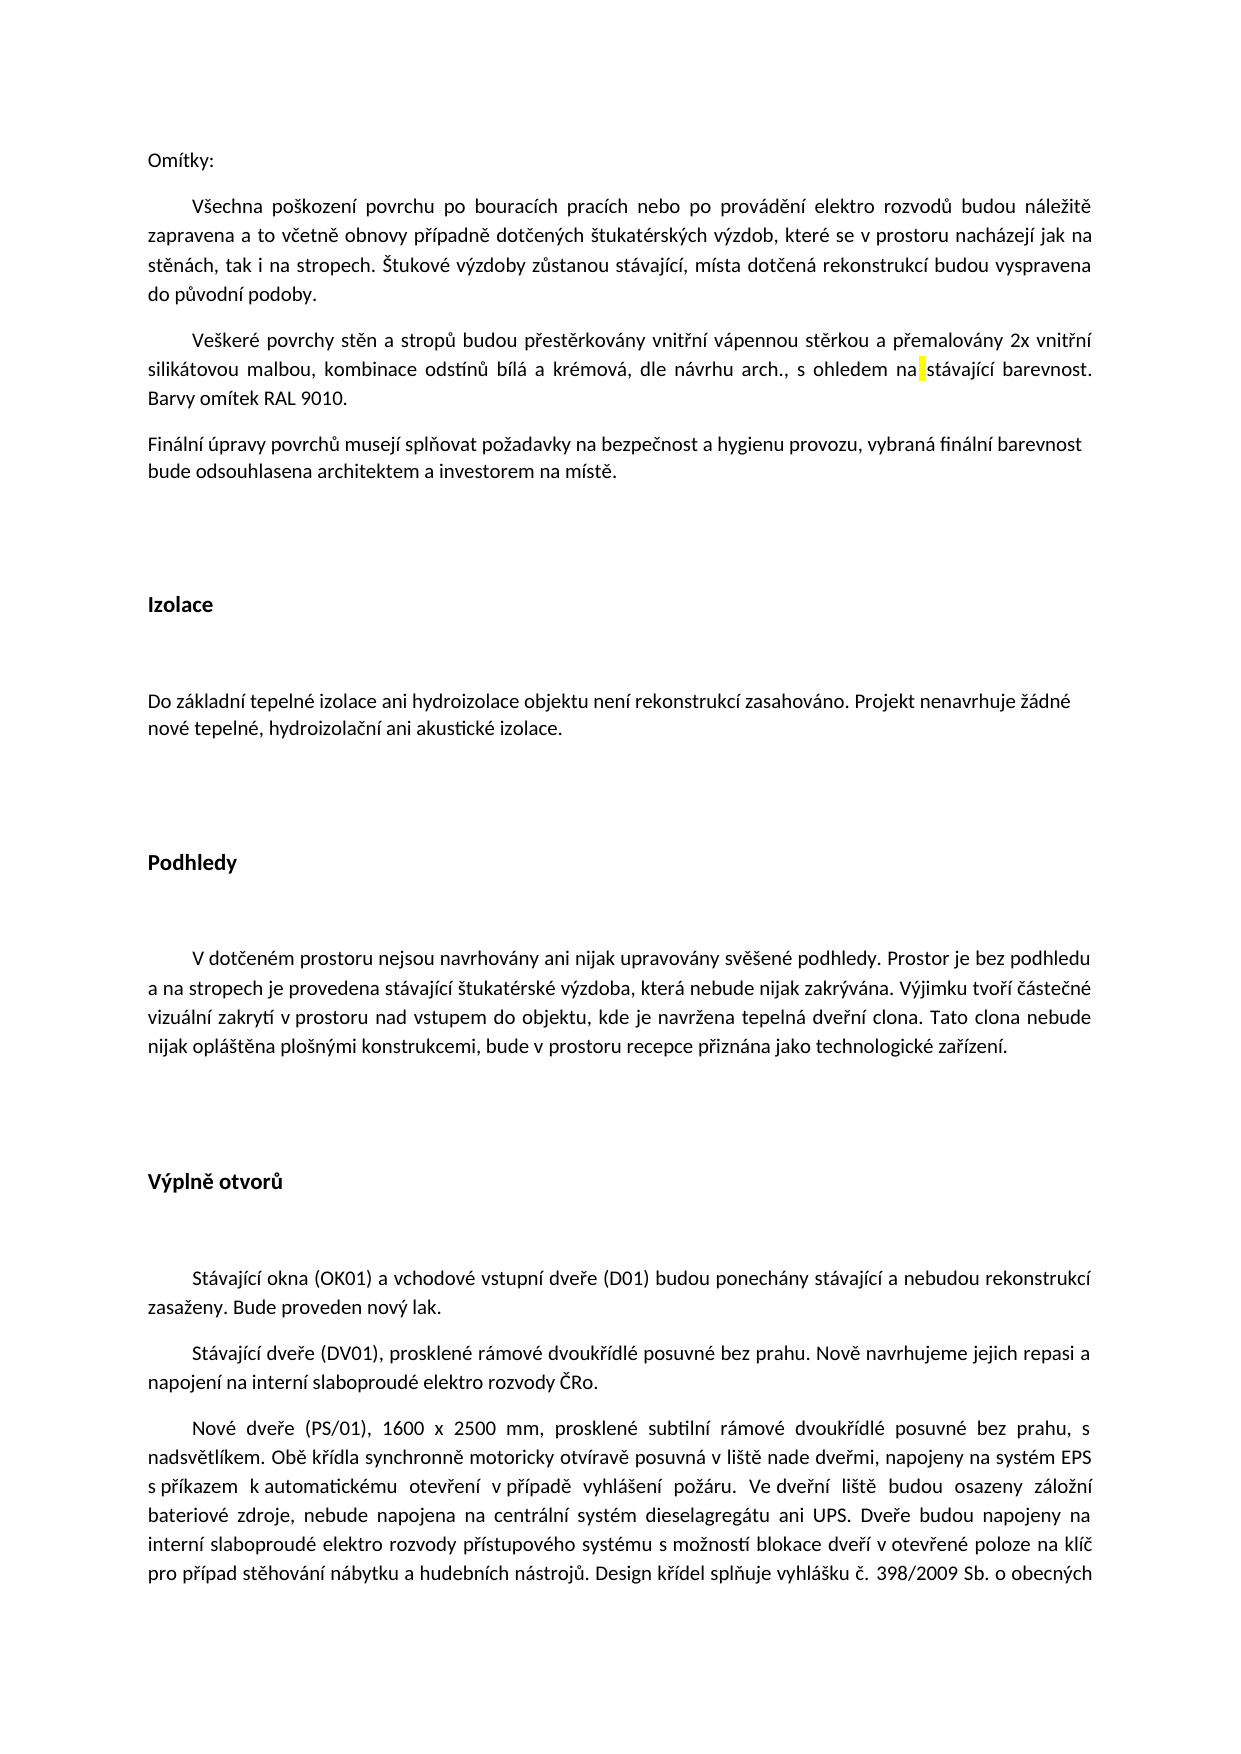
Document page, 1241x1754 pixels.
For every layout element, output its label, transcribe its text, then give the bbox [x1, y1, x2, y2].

text Veškeré povrchy stěn a stropů budou přestěrkovány vnitřní vápennou stěrkou a přemalovány 2x vnitřní silikátovou malbou, kombinace odstínů bílá a krémová, dle návrhu arch., s ohledem na stávající barevnost. Barvy omítek RAL 9010. [148, 327, 1093, 411]
text Stávající okna (OK01) a vchodové vstupní dveře (D01) budou ponechány stávající a nebudou rekonstrukcí zasaženy. Bude proveden nový lak. [148, 1265, 1093, 1319]
text Omítky: [148, 148, 1093, 173]
text Finální úpravy povrchů musejí splňovat požadavky na bezpečnost a hygienu provozu, vybraná finální barevnost bude odsouhlasena architektem a investorem na místě. [148, 431, 1093, 484]
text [148, 1415, 1093, 1586]
text Všechna poškození povrchu po bouracích pracích nebo po provádění elektro rozvodů budou náležitě zapravena a to včetně obnovy případně dotčených štukatérských výzdob, které se v prostoru nacházejí jak na stěnách, tak i na stropech. Štukové výzdoby zůstanou stávající, místa dotčená rekonstrukcí budou vyspravena do původní podoby. [148, 193, 1093, 306]
text Izolace [148, 591, 1093, 618]
text V dotčeném prostoru nejsou navrhovány ani nijak upravovány svěšené podhledy. Prostor je bez podhledu a na stropech je provedena stávající štukatérské výzdoba, která nebude nijak zakrývána. Výjimku tvoří částečné vizuální zakrytí v prostoru nad vstupem do objektu, kde je navržena tepelná dveřní clona. Tato clona nebude nijak opláštěna plošnými konstrukcemi, bude v prostoru recepce přiznána jako technologické zařízení. [148, 946, 1093, 1058]
text Stávající dveře (DV01), prosklené rámové dvoukřídlé posuvné bez prahu. Nově navrhujeme jejich repasi a napojení na interní slaboproudé elektro rozvody ČRo. [148, 1340, 1093, 1394]
text Do základní tepelné izolace ani hydroizolace objektu není rekonstrukcí zasahováno. Projekt nenavrhuje žádné nové tepelné, hydroizolační ani akustické izolace. [148, 688, 1093, 741]
text Výplně otvorů [148, 1167, 1093, 1195]
text Podhledy [148, 848, 1093, 876]
